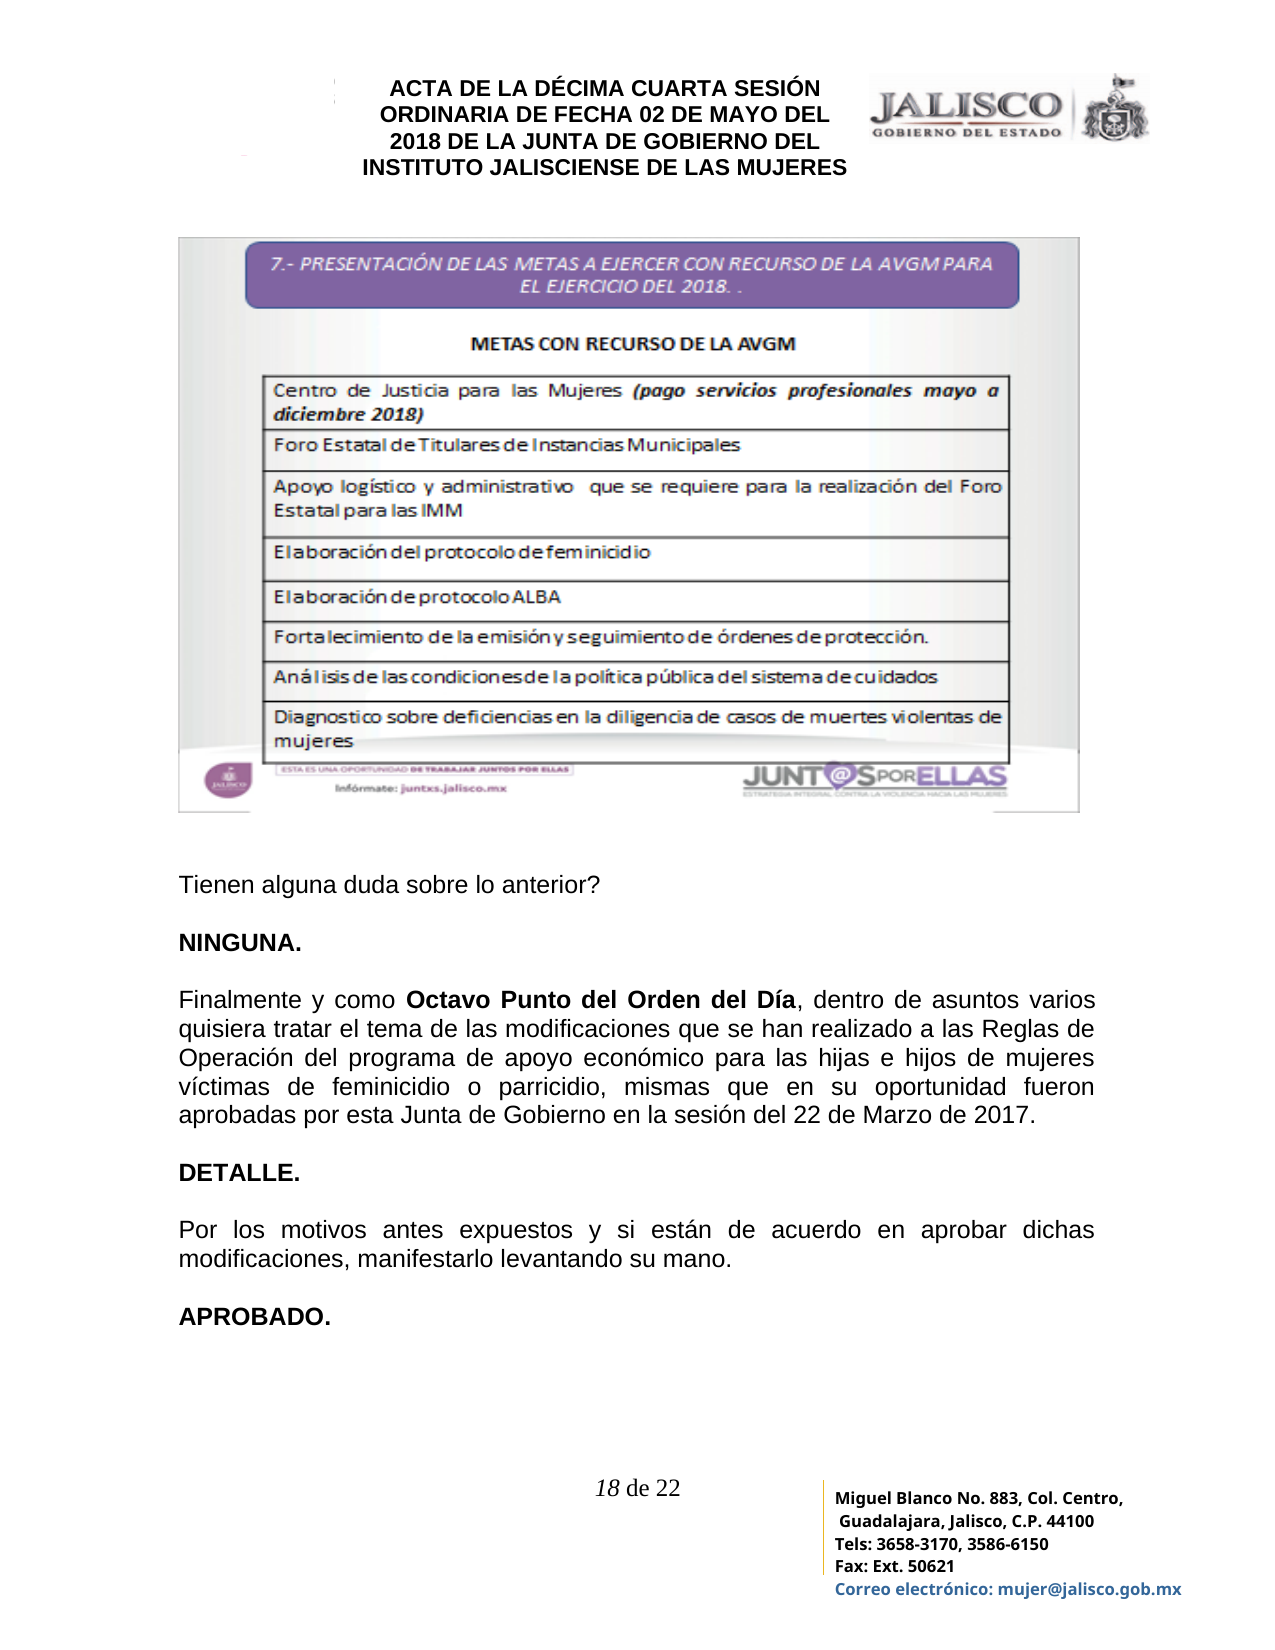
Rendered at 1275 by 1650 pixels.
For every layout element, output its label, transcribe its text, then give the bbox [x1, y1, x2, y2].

text APROBADO. [178, 1302, 1097, 1330]
text NINGUNA. [178, 928, 1097, 957]
text DETALLE. [178, 1158, 1097, 1187]
text Tienen alguna duda sobre lo anterior? [178, 870, 1097, 899]
picture [178, 237, 1080, 813]
text Por los motivos antes expuestos y si están de acuerdo en aprobar dichas modificaciones, manifestarlo levantando su mano. [178, 1215, 1097, 1273]
text Finalmente y como Octavo Punto del Orden del Día, dentro de asuntos varios quisiera tratar el tema de las modificaciones que se han realizado a las Reglas de Operación del programa de apoyo económico para las hijas e hijos de mujeres víctimas de feminicidio o parricidio, mismas que en su oportunidad fueron aprobadas por esta Junta de Gobierno en la sesión del 22 de Marzo de 2017. [178, 985, 1097, 1129]
